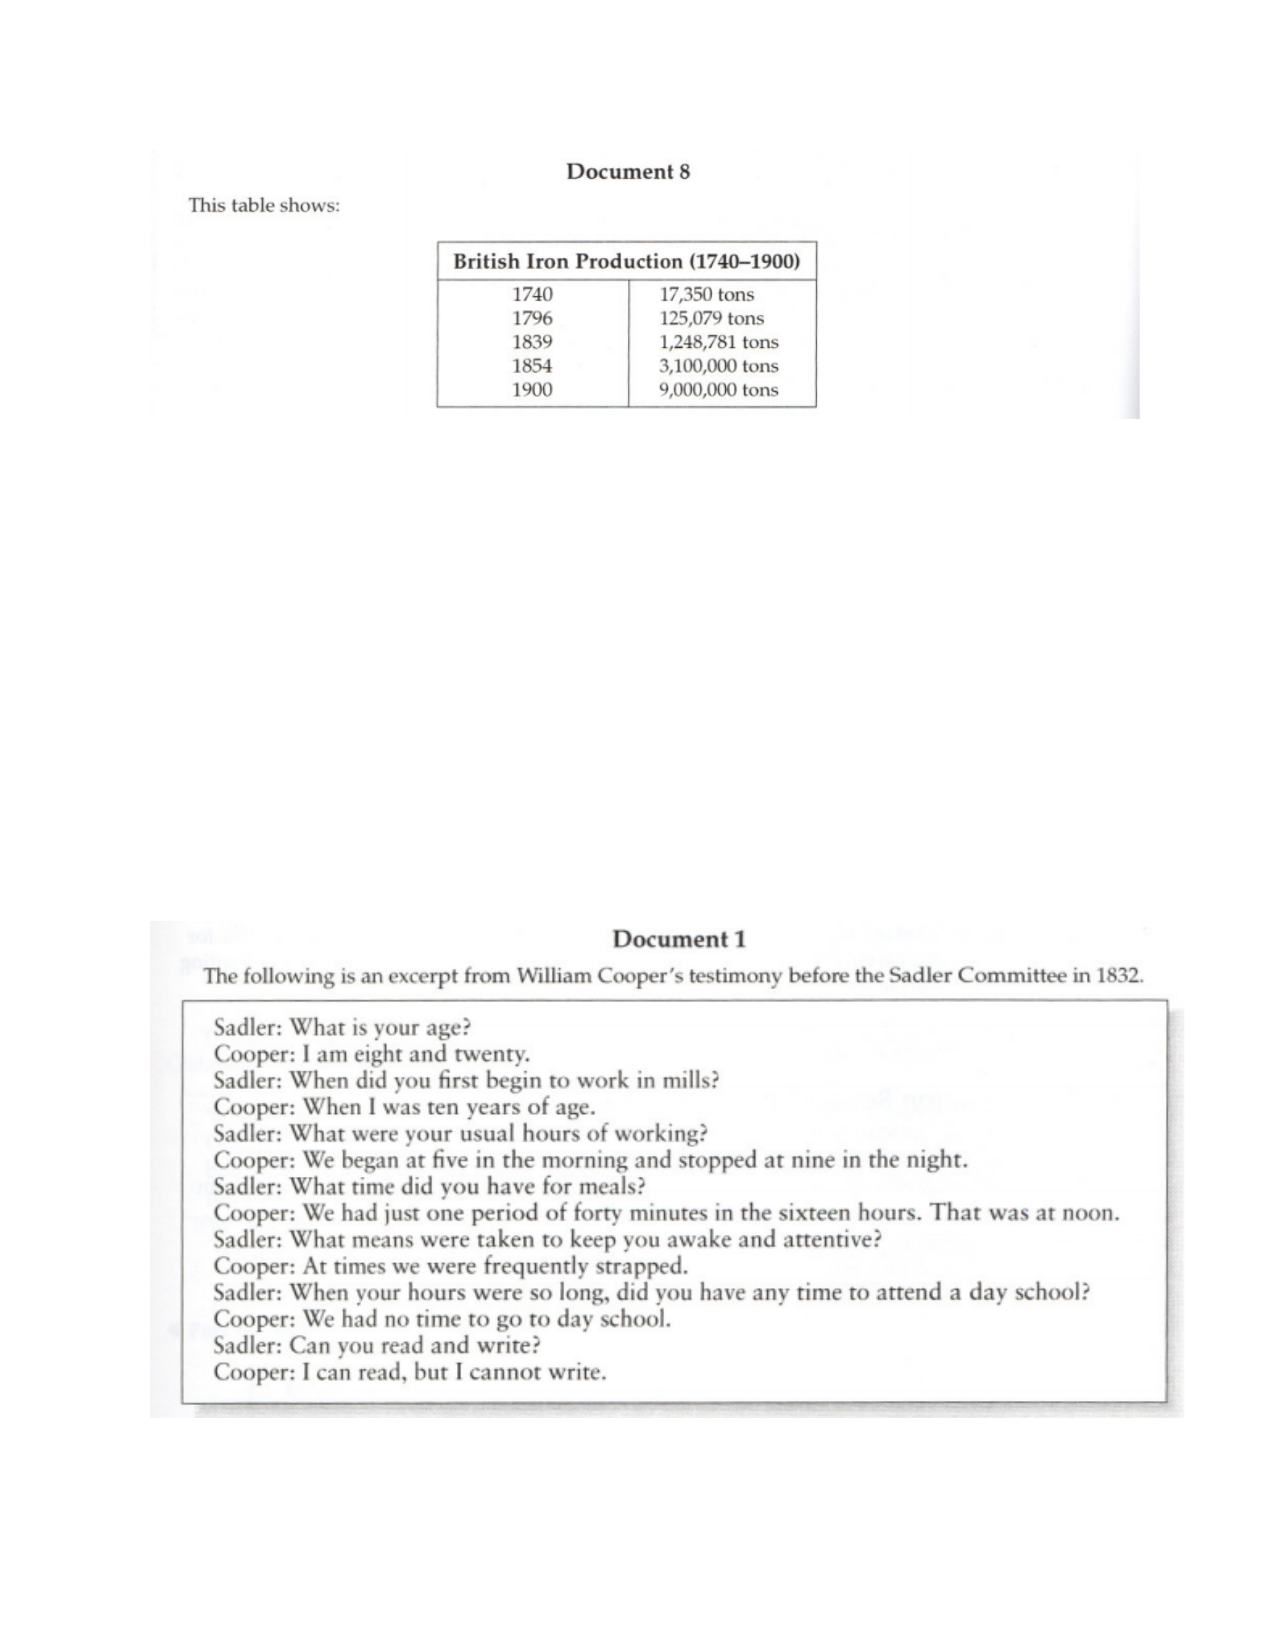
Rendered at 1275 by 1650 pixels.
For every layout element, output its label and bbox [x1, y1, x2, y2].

picture [150, 150, 1140, 419]
picture [150, 921, 1185, 1418]
